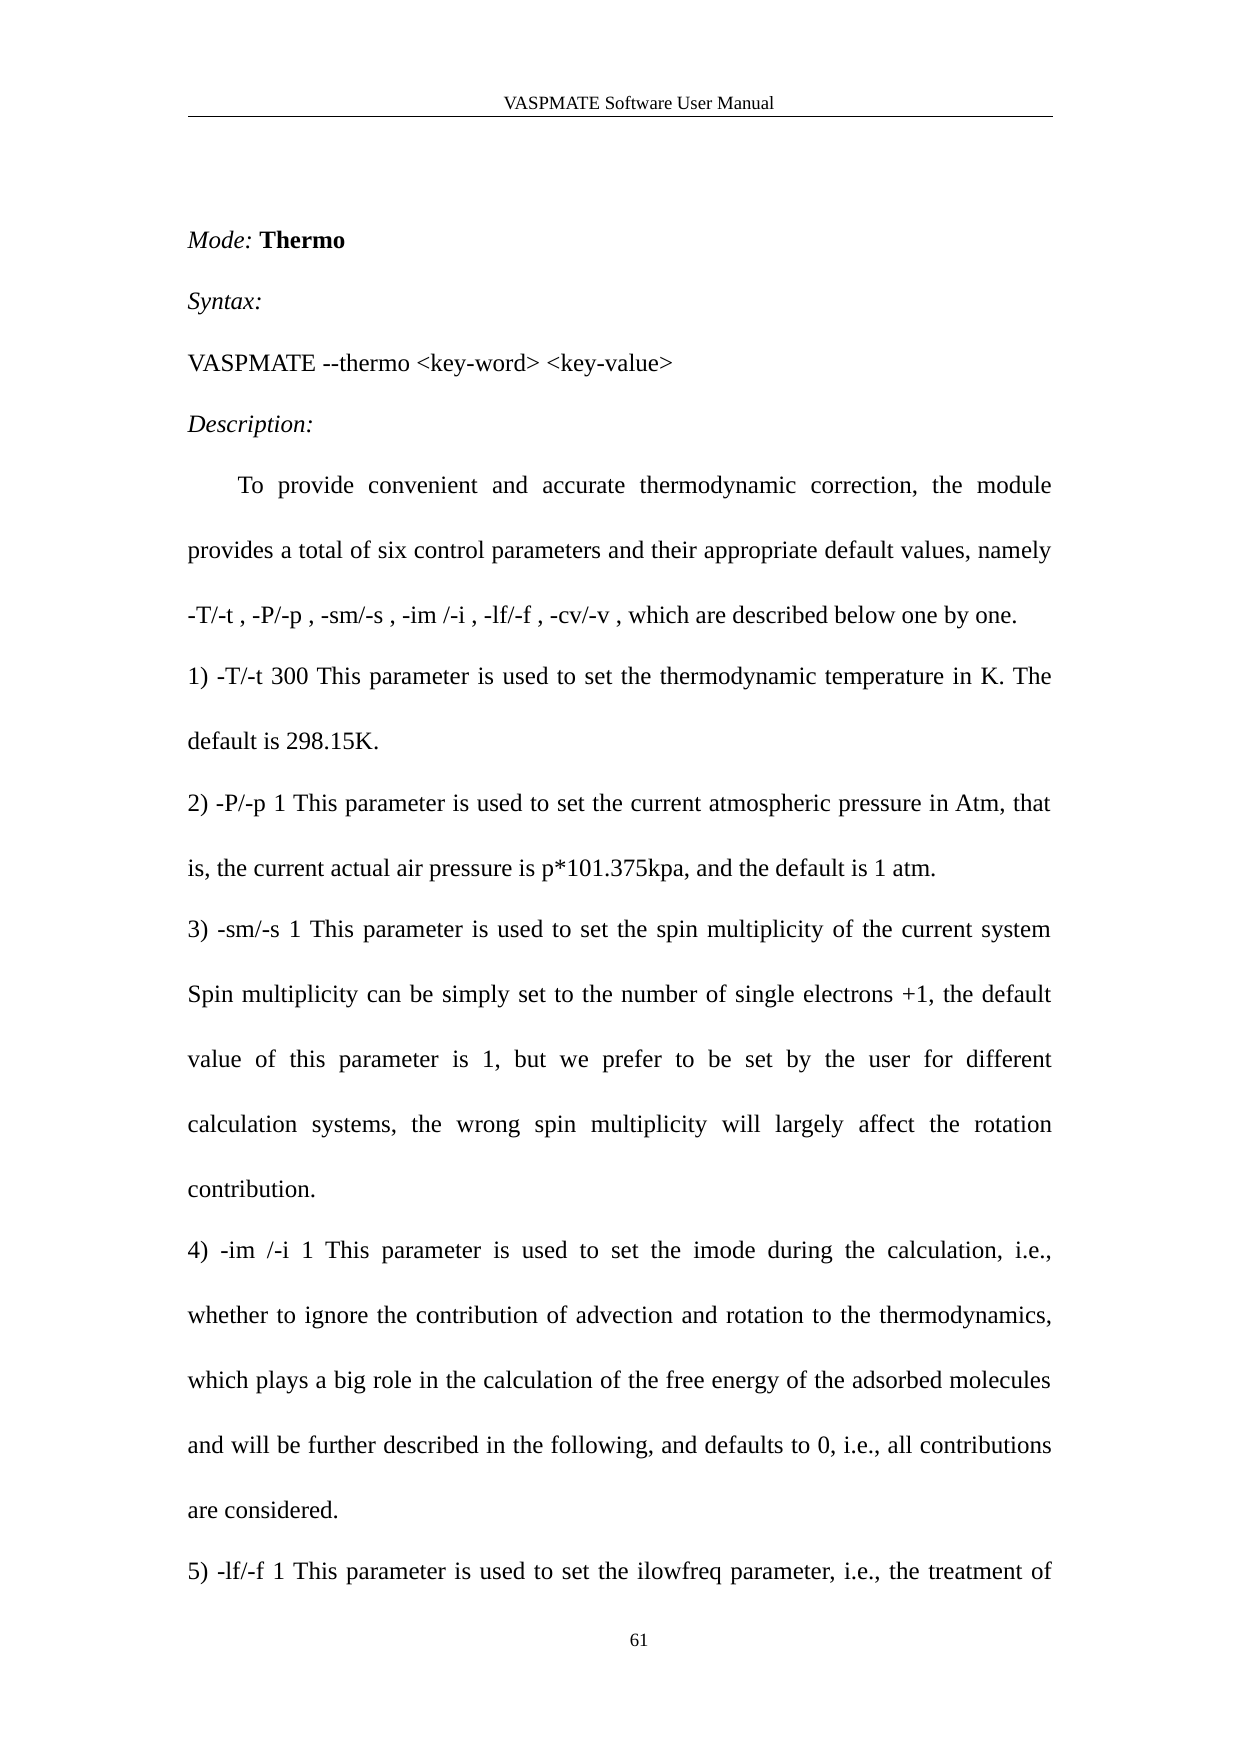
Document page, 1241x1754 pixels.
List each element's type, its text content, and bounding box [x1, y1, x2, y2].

text 4) -im /-i 1 This parameter is used to set the imode during the calculation, i.e., whether to ignore the contribution of advection and rotation to the thermodynamics, which plays a big role in the calculation of the free energy of the adsorbed molecules and will be further described in the following, and defaults to 0, i.e., all contributions are considered. [187, 1233, 1053, 1526]
text 3) -sm/-s 1 This parameter is used to set the spin multiplicity of the current system Spin multiplicity can be simply set to the number of single electrons +1, the default value of this parameter is 1, but we prefer to be set by the user for different calculation systems, the wrong spin multiplicity will largely affect the rotation contribution. [187, 912, 1053, 1204]
text VASPMATE --thermo <key-word> <key-value> [187, 346, 1053, 378]
text To provide convenient and accurate thermodynamic correction, the module provides a total of six control parameters and their appropriate default values, namely -T/-t , -P/-p , -sm/-s , -im /-i , -lf/-f , -cv/-v , which are described below one by one. [187, 468, 1053, 631]
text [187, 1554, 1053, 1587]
text Mode: Thermo [187, 223, 1053, 256]
text 2) -P/-p 1 This parameter is used to set the current atmospheric pressure in Atm, that is, the current actual air pressure is p*101.375kpa, and the default is 1 atm. [187, 786, 1053, 883]
text Description: [187, 407, 1053, 439]
text 1) -T/-t 300 This parameter is used to set the thermodynamic temperature in K. The default is 298.15K. [187, 659, 1053, 757]
text Syntax: [187, 284, 1053, 317]
